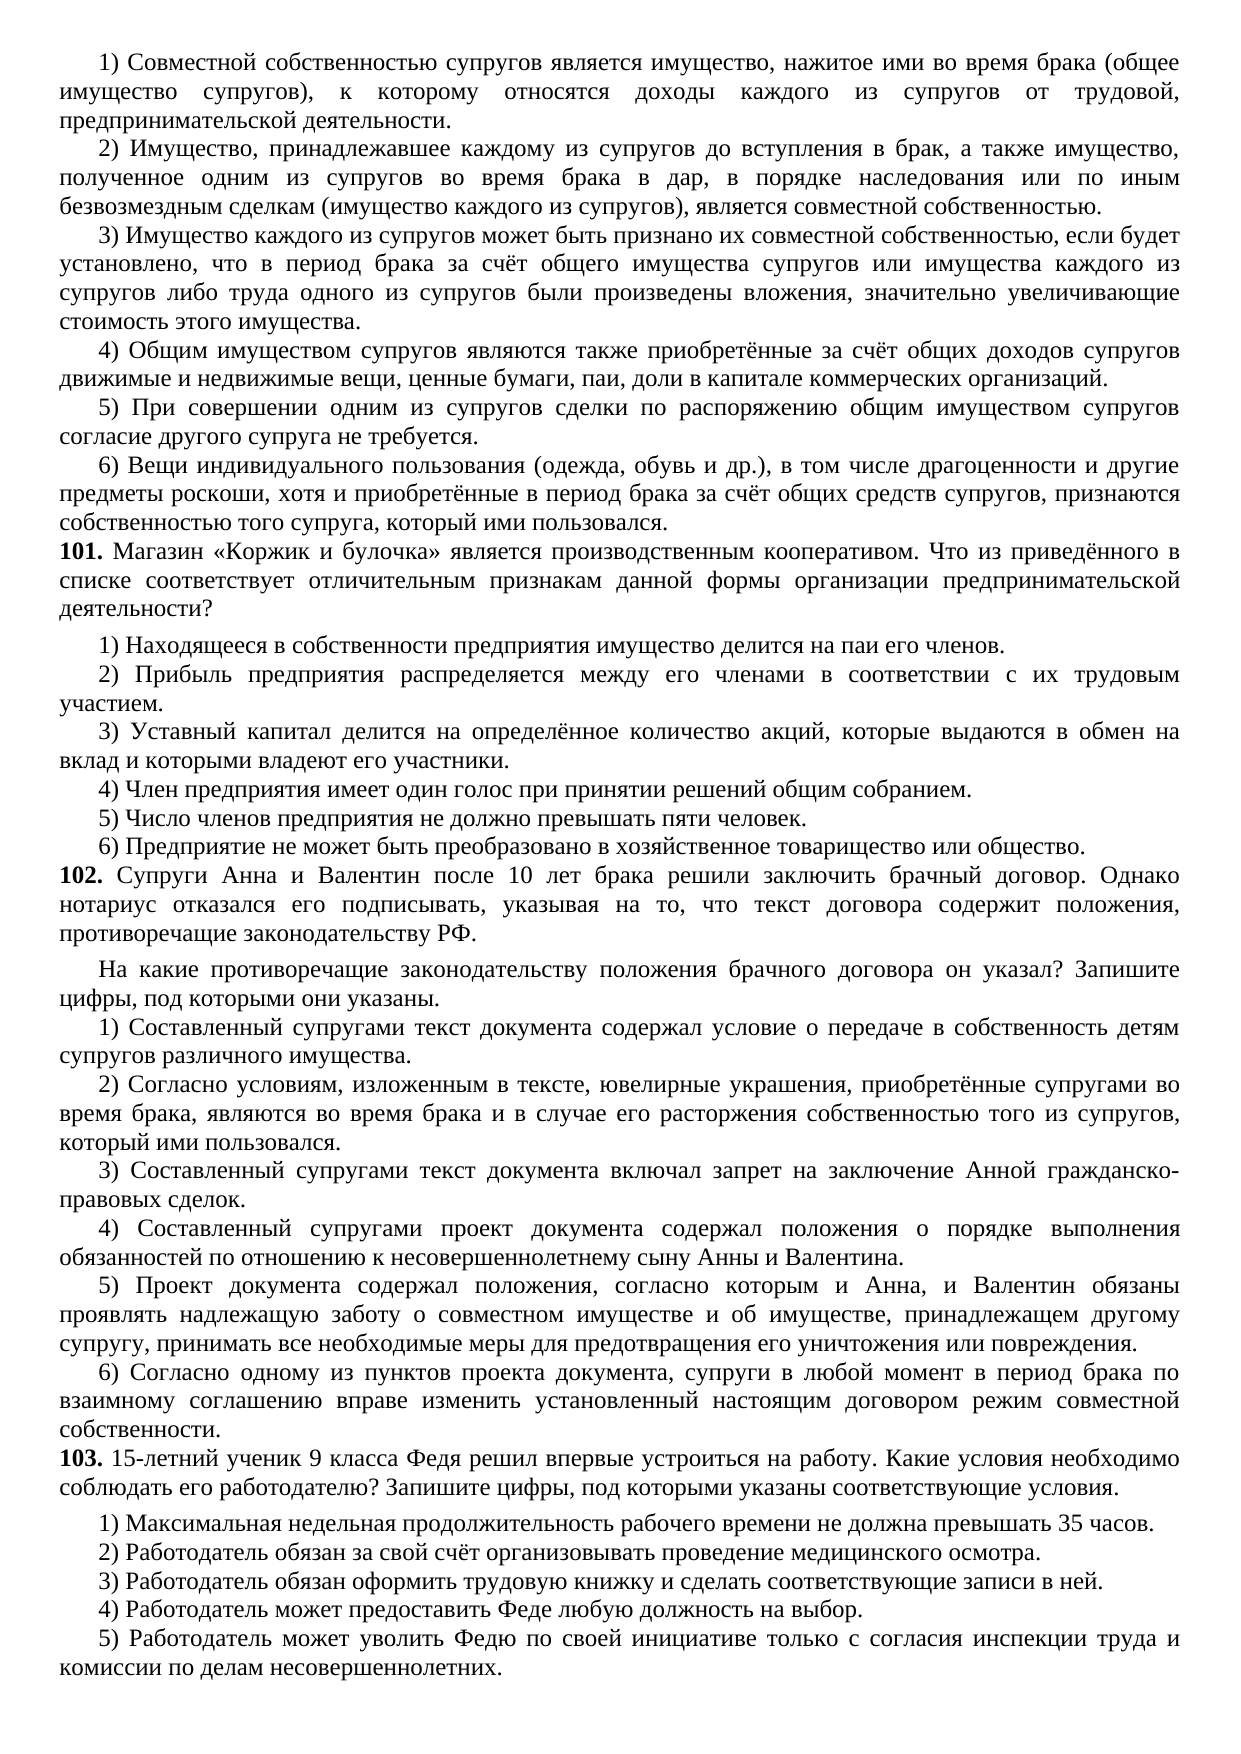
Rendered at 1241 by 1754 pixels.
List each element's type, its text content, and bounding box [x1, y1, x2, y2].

text 3) Уставный капитал делится на определённое количество акций, которые выдаются в обмен на вклад и которыми владеют его участники. [59, 716, 1181, 774]
text 101. Магазин «Коржик и булочка» является производственным кооперативом. Что из приведённого в списке соответствует отличительным признакам данной формы организации предпринимательской деятельности? [59, 536, 1181, 622]
text 3) Составленный супругами текст документа включал запрет на заключение Анной гражданско-правовых сделок. [59, 1155, 1181, 1213]
text 2) Имущество, принадлежавшее каждому из супругов до вступления в брак, а также имущество, полученное одним из супругов во время брака в дар, в порядке наследования или по иным безвозмездным сделкам (имущество каждого из супругов), является совместной собственностью. [59, 133, 1181, 220]
text 4) Член предприятия имеет один голос при принятии решений общим собранием. [59, 774, 1181, 803]
text 3) Имущество каждого из супругов может быть признано их совместной собственностью, если будет установлено, что в период брака за счёт общего имущества супругов или имущества каждого из супругов либо труда одного из супругов были произведены вложения, значительно увеличивающие стоимость этого имущества. [59, 220, 1181, 335]
text 1) Максимальная недельная продолжительность рабочего времени не должна превышать 35 часов. [59, 1508, 1181, 1537]
text На какие противоречащие законодательству положения брачного договора он указал? Запишите цифры, под которыми они указаны. [59, 954, 1181, 1012]
text 4) Составленный супругами проект документа содержал положения о порядке выполнения обязанностей по отношению к несовершеннолетнему сыну Анны и Валентина. [59, 1213, 1181, 1270]
text 102. Супруги Анна и Валентин после 10 лет брака решили заключить брачный договор. Однако нотариус отказался его подписывать, указывая на то, что текст договора содержит положения, противоречащие законодательству РФ. [59, 860, 1181, 946]
text 5) Проект документа содержал положения, согласно которым и Анна, и Валентин обязаны проявлять надлежащую заботу о совместном имуществе и об имуществе, принадлежащем другому супругу, принимать все необходимые меры для предотвращения его уничтожения или повреждения. [59, 1270, 1181, 1357]
text 3) Работодатель обязан оформить трудовую книжку и сделать соответствующие записи в ней. [59, 1566, 1181, 1594]
text 1) Находящееся в собственности предприятия имущество делится на паи его членов. [59, 630, 1181, 659]
text 2) Согласно условиям, изложенным в тексте, ювелирные украшения, приобретённые супругами во время брака, являются во время брака и в случае его расторжения собственностью того из супругов, который ими пользовался. [59, 1069, 1181, 1155]
text 4) Общим имуществом супругов являются также приобретённые за счёт общих доходов супругов движимые и недвижимые вещи, ценные бумаги, паи, доли в капитале коммерческих организаций. [59, 335, 1181, 392]
text 4) Работодатель может предоставить Феде любую должность на выбор. [59, 1594, 1181, 1623]
text 5) Работодатель может уволить Федю по своей инициативе только с согласия инспекции труда и комиссии по делам несовершеннолетних. [59, 1623, 1181, 1681]
text 2) Работодатель обязан за свой счёт организовывать проведение медицинского осмотра. [59, 1537, 1181, 1566]
text 1) Совместной собственностью супругов является имущество, нажитое ими во время брака (общее имущество супругов), к которому относятся доходы каждого из супругов от трудовой, предпринимательской деятельности. [59, 47, 1181, 133]
text 6) Согласно одному из пунктов проекта документа, супруги в любой момент в период брака по взаимному соглашению вправе изменить установленный настоящим договором режим совместной собственности. [59, 1357, 1181, 1443]
text 1) Составленный супругами текст документа содержал условие о передаче в собственность детям супругов различного имущества. [59, 1012, 1181, 1069]
text 6) Вещи индивидуального пользования (одежда, обувь и др.), в том числе драгоценности и другие предметы роскоши, хотя и приобретённые в период брака за счёт общих средств супругов, признаются собственностью того супруга, который ими пользовался. [59, 450, 1181, 536]
text 6) Предприятие не может быть преобразовано в хозяйственное товарищество или общество. [59, 831, 1181, 860]
text 5) При совершении одним из супругов сделки по распоряжению общим имуществом супругов согласие другого супруга не требуется. [59, 392, 1181, 450]
text 103. 15-летний ученик 9 класса Федя решил впервые устроиться на работу. Какие условия необходимо соблюдать его работодателю? Запишите цифры, под которыми указаны соответствующие условия. [59, 1443, 1181, 1500]
text 2) Прибыль предприятия распределяется между его членами в соответствии с их трудовым участием. [59, 659, 1181, 716]
text 5) Число членов предприятия не должно превышать пяти человек. [59, 803, 1181, 831]
